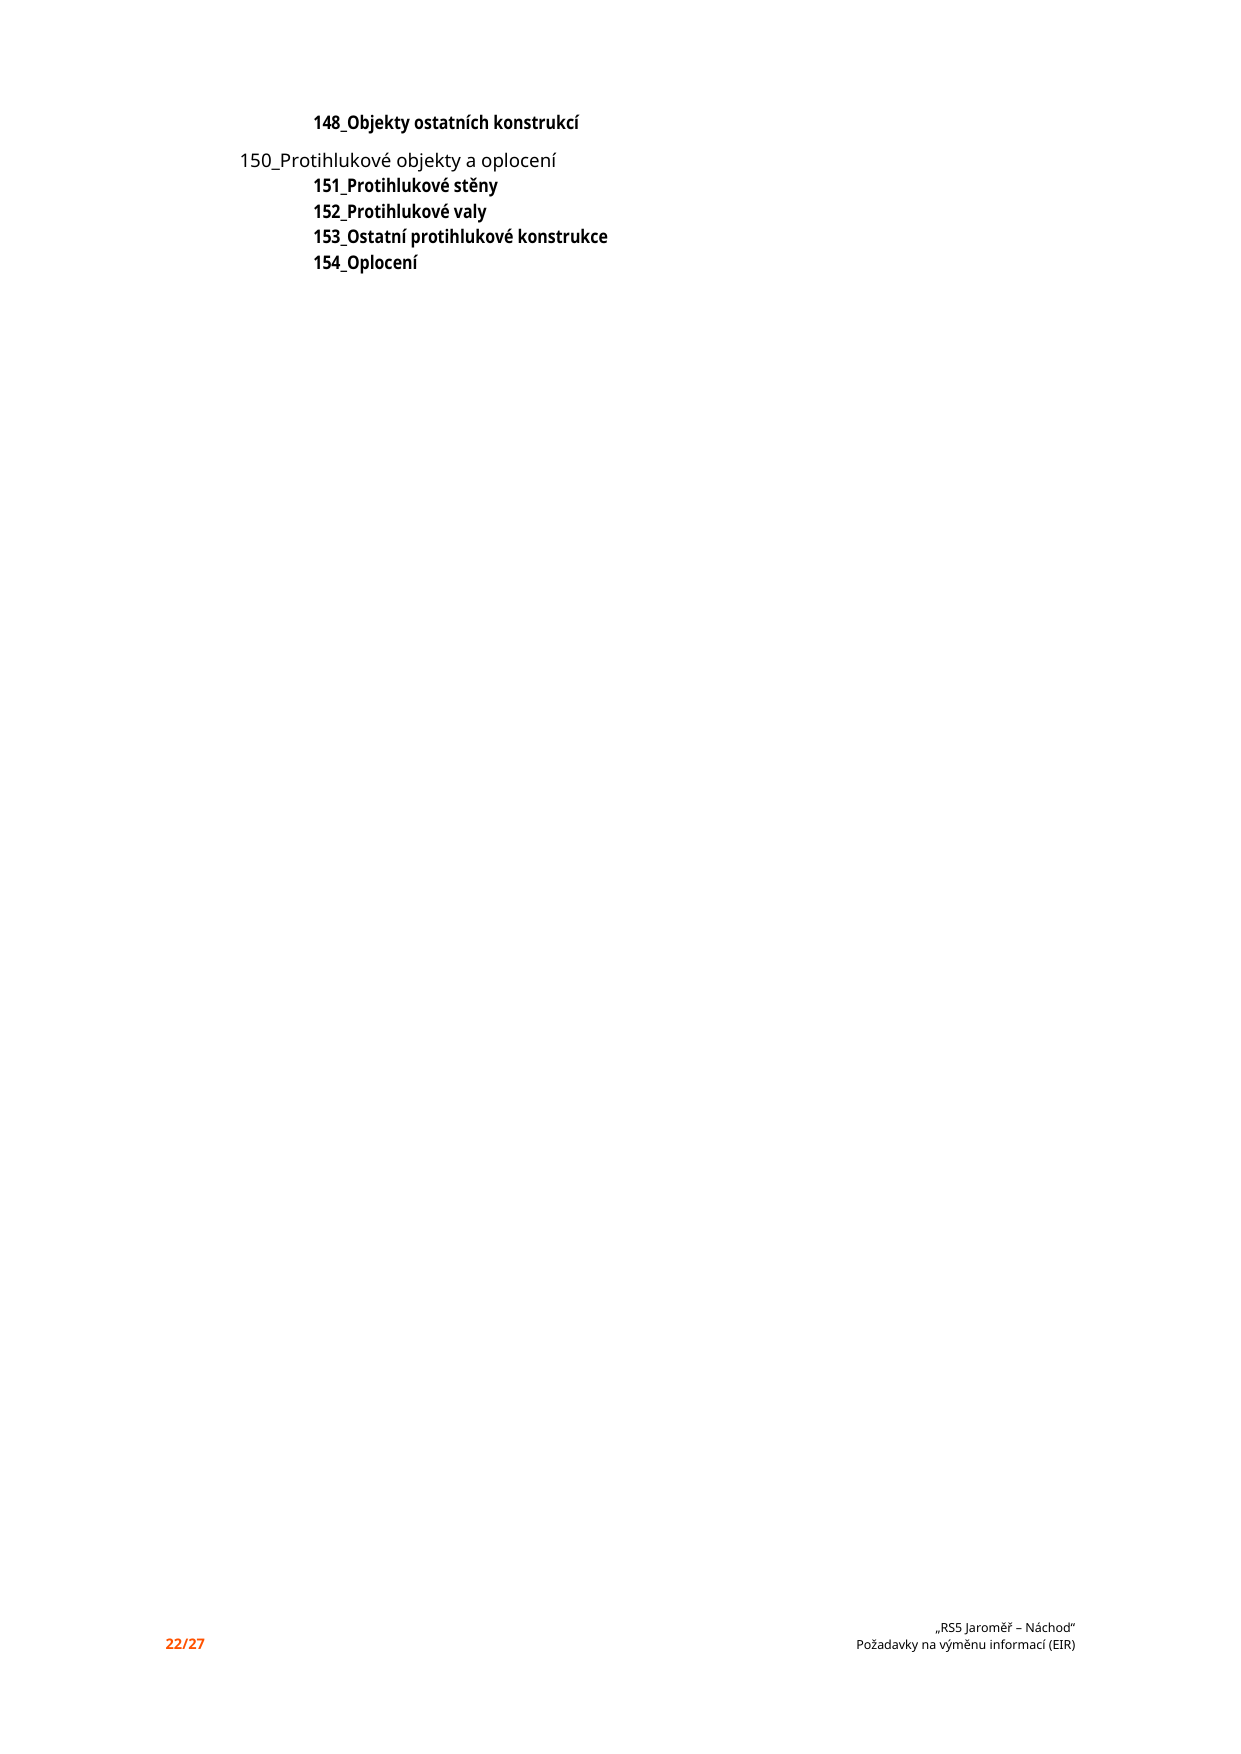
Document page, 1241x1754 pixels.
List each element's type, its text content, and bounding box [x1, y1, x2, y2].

text 148_Objekty ostatních konstrukcí [313, 109, 1075, 135]
text 153_Ostatní protihlukové konstrukce [313, 224, 1075, 249]
text 152_Protihlukové valy [313, 198, 1075, 224]
text 150_Protihlukové objekty a oplocení [239, 147, 1075, 173]
text 151_Protihlukové stěny [313, 173, 1075, 198]
text 154_Oplocení [313, 249, 1075, 275]
